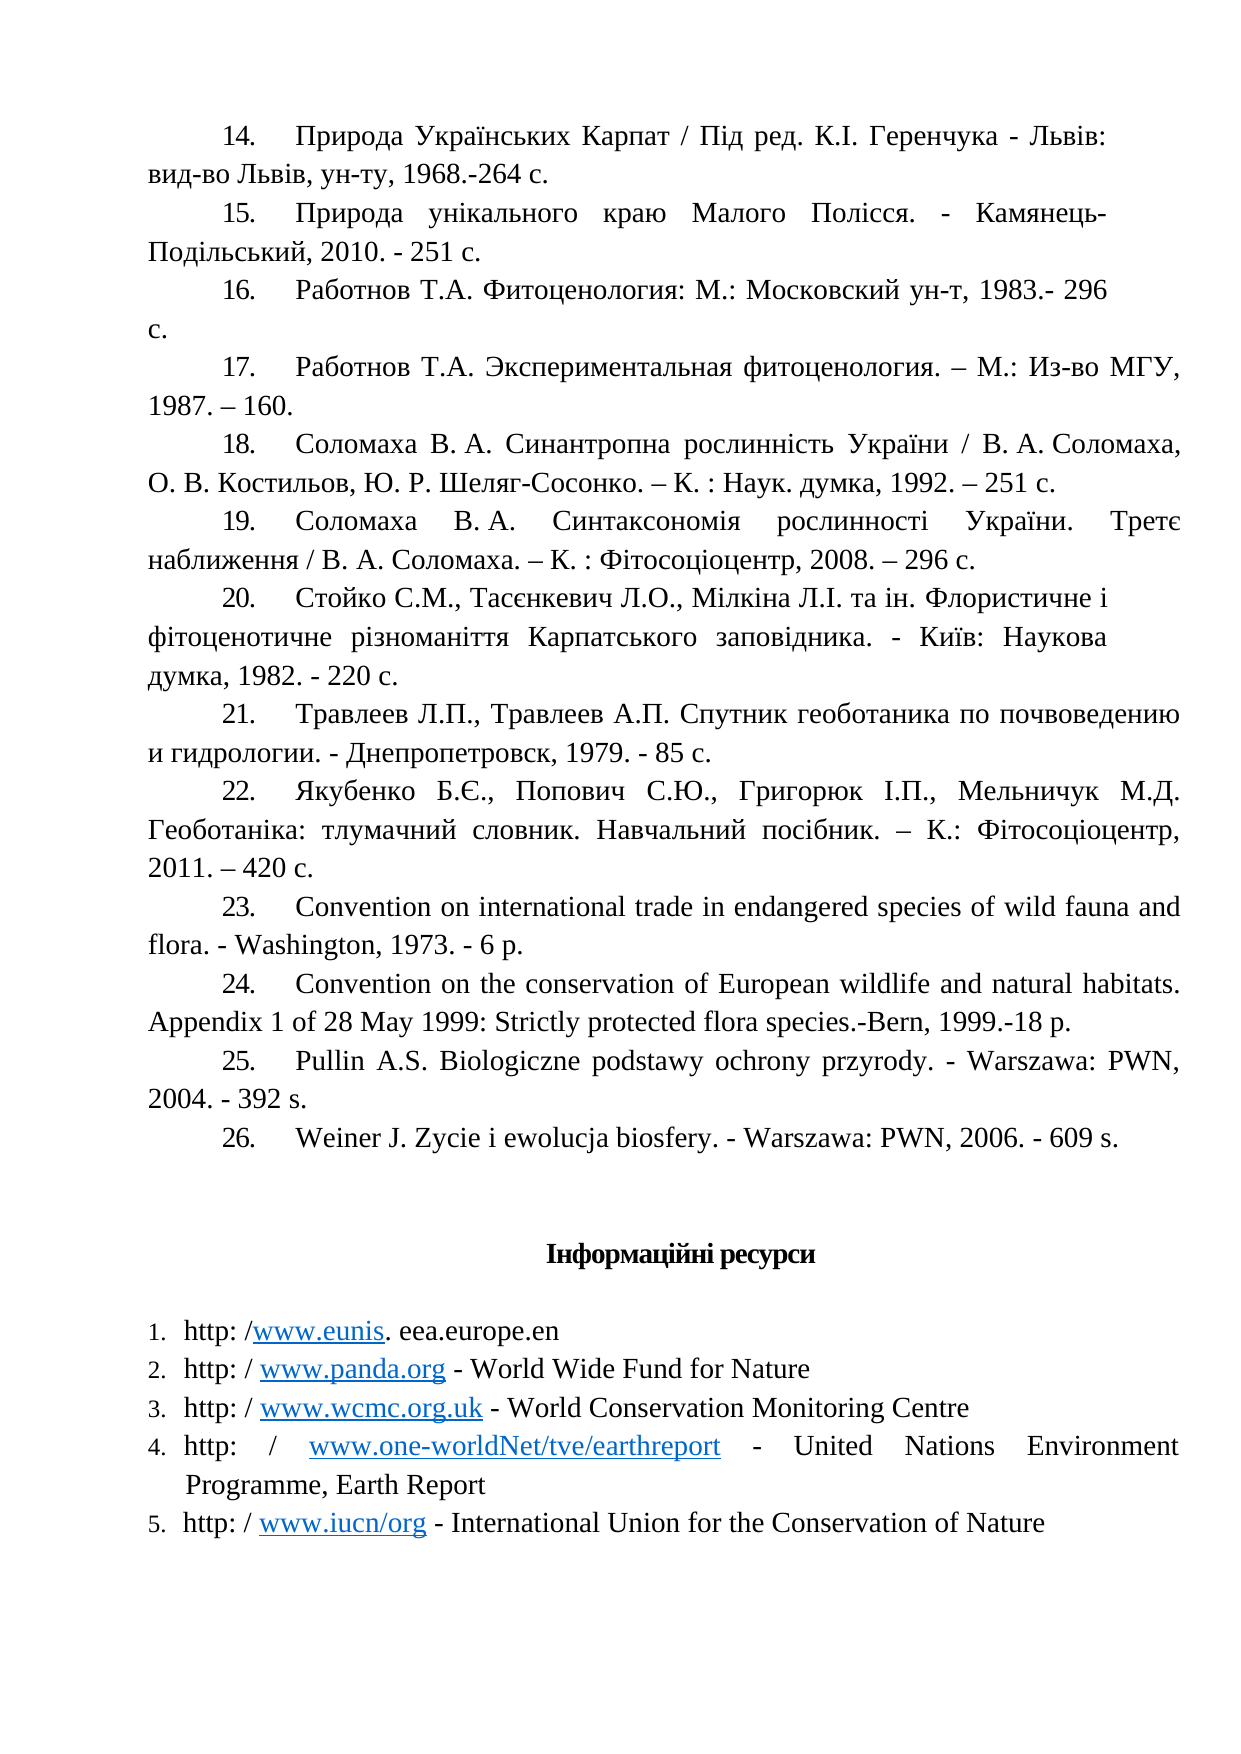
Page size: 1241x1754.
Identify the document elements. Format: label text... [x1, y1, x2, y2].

list http: / www.one-worldNet/tve/earthreport - United Nations Environment Programme, Earth Report [148, 1428, 1179, 1501]
list Convention on the conservation of European wildlife and natural habitats. Appendix 1 of 28 May 1999: Strictly protected flora species.-Bern, 1999.-18 p. [148, 966, 1181, 1038]
list Weiner J. Zycie і ewolucja biosfery. - Warszawa: PWN, 2006. - 609 s. [148, 1120, 1181, 1154]
list http: / www.panda.org - World Wide Fund for Nature [148, 1351, 1181, 1385]
list Природа унікального краю Малого Полісся. - Камянець-Подільський, 2010. - 251 с. [148, 195, 1108, 267]
list http: / www.wcmc.org.uk - World Conservation Monitoring Centre [148, 1390, 1181, 1423]
list Работнов Т.А. Фитоценология: М.: Московский ун-т, 1983.- 296 с. [148, 272, 1108, 344]
list Стойко С.М., Тасєнкевич Л.О., Мілкіна Л.І. та ін. Флористичне і фітоценотичне різноманіття Карпатського заповідника. - Київ: Наукова думка, 1982. - 220 с. [148, 581, 1108, 691]
list Природа Українських Карпат / Під ред. К.І. Геренчука - Львів: вид-во Львів, ун-ту, 1968.-264 с. [148, 118, 1108, 190]
list Соломаха В. А. Синтаксономія рослинності України. Третє наближення / В. А. Соломаха. – К. : Фітосоціоцентр, 2008. – 296 c. [148, 503, 1181, 576]
list Convention on international trade in endangered species of wild fauna and flora. - Washington, 1973. - 6 p. [148, 889, 1181, 961]
list Pullin A.S. Biologiczne podstawy ochrony przyrody. - Warszawa: PWN, 2004. - 392 s. [148, 1043, 1181, 1115]
list Работнов Т.А. Экспериментальная фитоценология. – М.: Из-во МГУ, 1987. – 160. [148, 349, 1181, 421]
text Інформаційні ресурси [546, 1236, 1181, 1269]
list http: / www.iucn/org - International Union for the Conservation of Nature [148, 1506, 1181, 1539]
list http: /www.eunis. eea.europe.en [148, 1313, 1181, 1346]
list Соломаха В. А. Синантропна рослинність України / В. А. Соломаха, О. В. Костильов, Ю. Р. Шеляг-Сосонко. – К. : Наук. думка, 1992. – 251 с. [148, 426, 1181, 498]
list Травлеев Л.П., Травлеев А.П. Спутник геоботаника по почвоведению и гидрологии. - Днепропетровск, 1979. - 85 с. [148, 696, 1181, 768]
list Якубенко Б.Є., Попович С.Ю., Григорюк І.П., Мельничук М.Д. Геоботаніка: тлумачний словник. Навчальний посібник. – К.: Фітосоціоцентр, 2011. – 420 с. [148, 773, 1181, 884]
